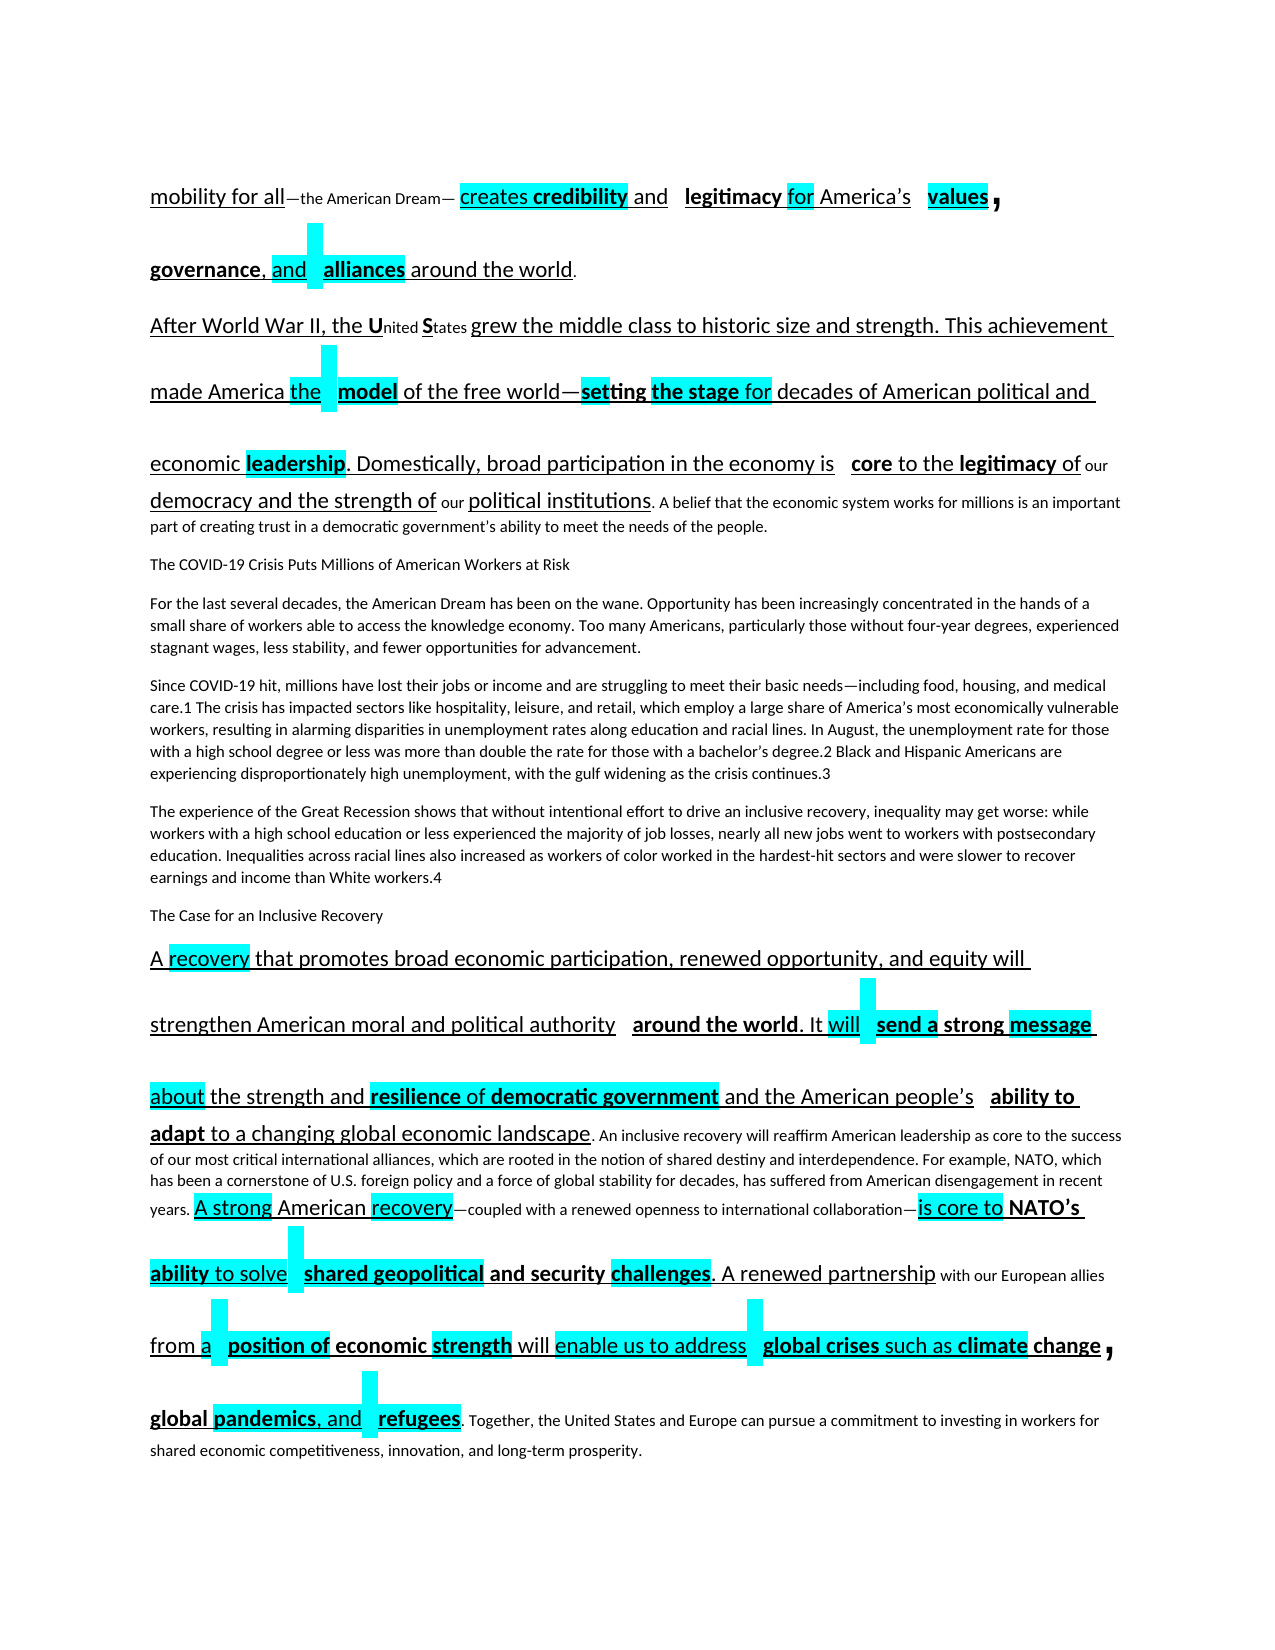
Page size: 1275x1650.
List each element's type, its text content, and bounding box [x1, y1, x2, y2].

text A recovery that promotes broad economic participation, renewed opportunity, and equity will strengthen American moral and political authority around the world. It will send a strong message about the strength and resilience of democratic government and the American people’s ability to adapt to a changing global economic landscape. An inclusive recovery will reaffirm American leadership as core to the success of our most critical international alliances, which are rooted in the notion of shared destiny and interdependence. For example, NATO, which has been a cornerstone of U.S. foreign policy and a force of global stability for decades, has suffered from American disengagement in recent years. A strong American recovery—coupled with a renewed openness to international collaboration—is core to NATO’s ability to solve shared geopolitical and security challenges. A renewed partnership with our European allies from a position of economic strength will enable us to address global crises such as climate change, global pandemics, and refugees. Together, the United States and Europe can pursue a commitment to investing in workers for shared economic competitiveness, innovation, and long-term prosperity. [150, 944, 1125, 1460]
text Since COVID-19 hit, millions have lost their jobs or income and are struggling to meet their basic needs—including food, housing, and medical care.1 The crisis has impacted sectors like hospitality, leisure, and retail, which employ a large share of America’s most economically vulnerable workers, resulting in alarming disparities in unemployment rates along education and racial lines. In August, the unemployment rate for those with a high school degree or less was more than double the rate for those with a bachelor’s degree.2 Black and Hispanic Americans are experiencing disproportionately high unemployment, with the gulf widening as the crisis continues.3 [150, 675, 1125, 783]
text For the last several decades, the American Dream has been on the wane. Opportunity has been increasingly concentrated in the hands of a small share of workers able to access the knowledge economy. Too many Americans, particularly those without four-year degrees, experienced stagnant wages, less stability, and fewer opportunities for advancement. [150, 593, 1125, 657]
text After World War II, the United States grew the middle class to historic size and strength. This achievement made America the model of the free world—setting the stage for decades of American political and economic leadership. Domestically, broad participation in the economy is core to the legitimacy of our democracy and the strength of our political institutions. A belief that the economic system works for millions is an important part of creating trust in a democratic government’s ability to meet the needs of the people. [150, 311, 1125, 536]
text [150, 150, 1125, 289]
text The Case for an Inclusive Recovery [150, 906, 1125, 926]
text The COVID-19 Crisis Puts Millions of American Workers at Risk [150, 554, 1125, 575]
text The experience of the Great Recession shows that without intentional effort to drive an inclusive recovery, inequality may get worse: while workers with a high school education or less experienced the majority of job losses, nearly all new jobs went to workers with postsecondary education. Inequalities across racial lines also increased as workers of color worked in the hardest-hit sectors and were slower to recover earnings and income than White workers.4 [150, 801, 1125, 887]
